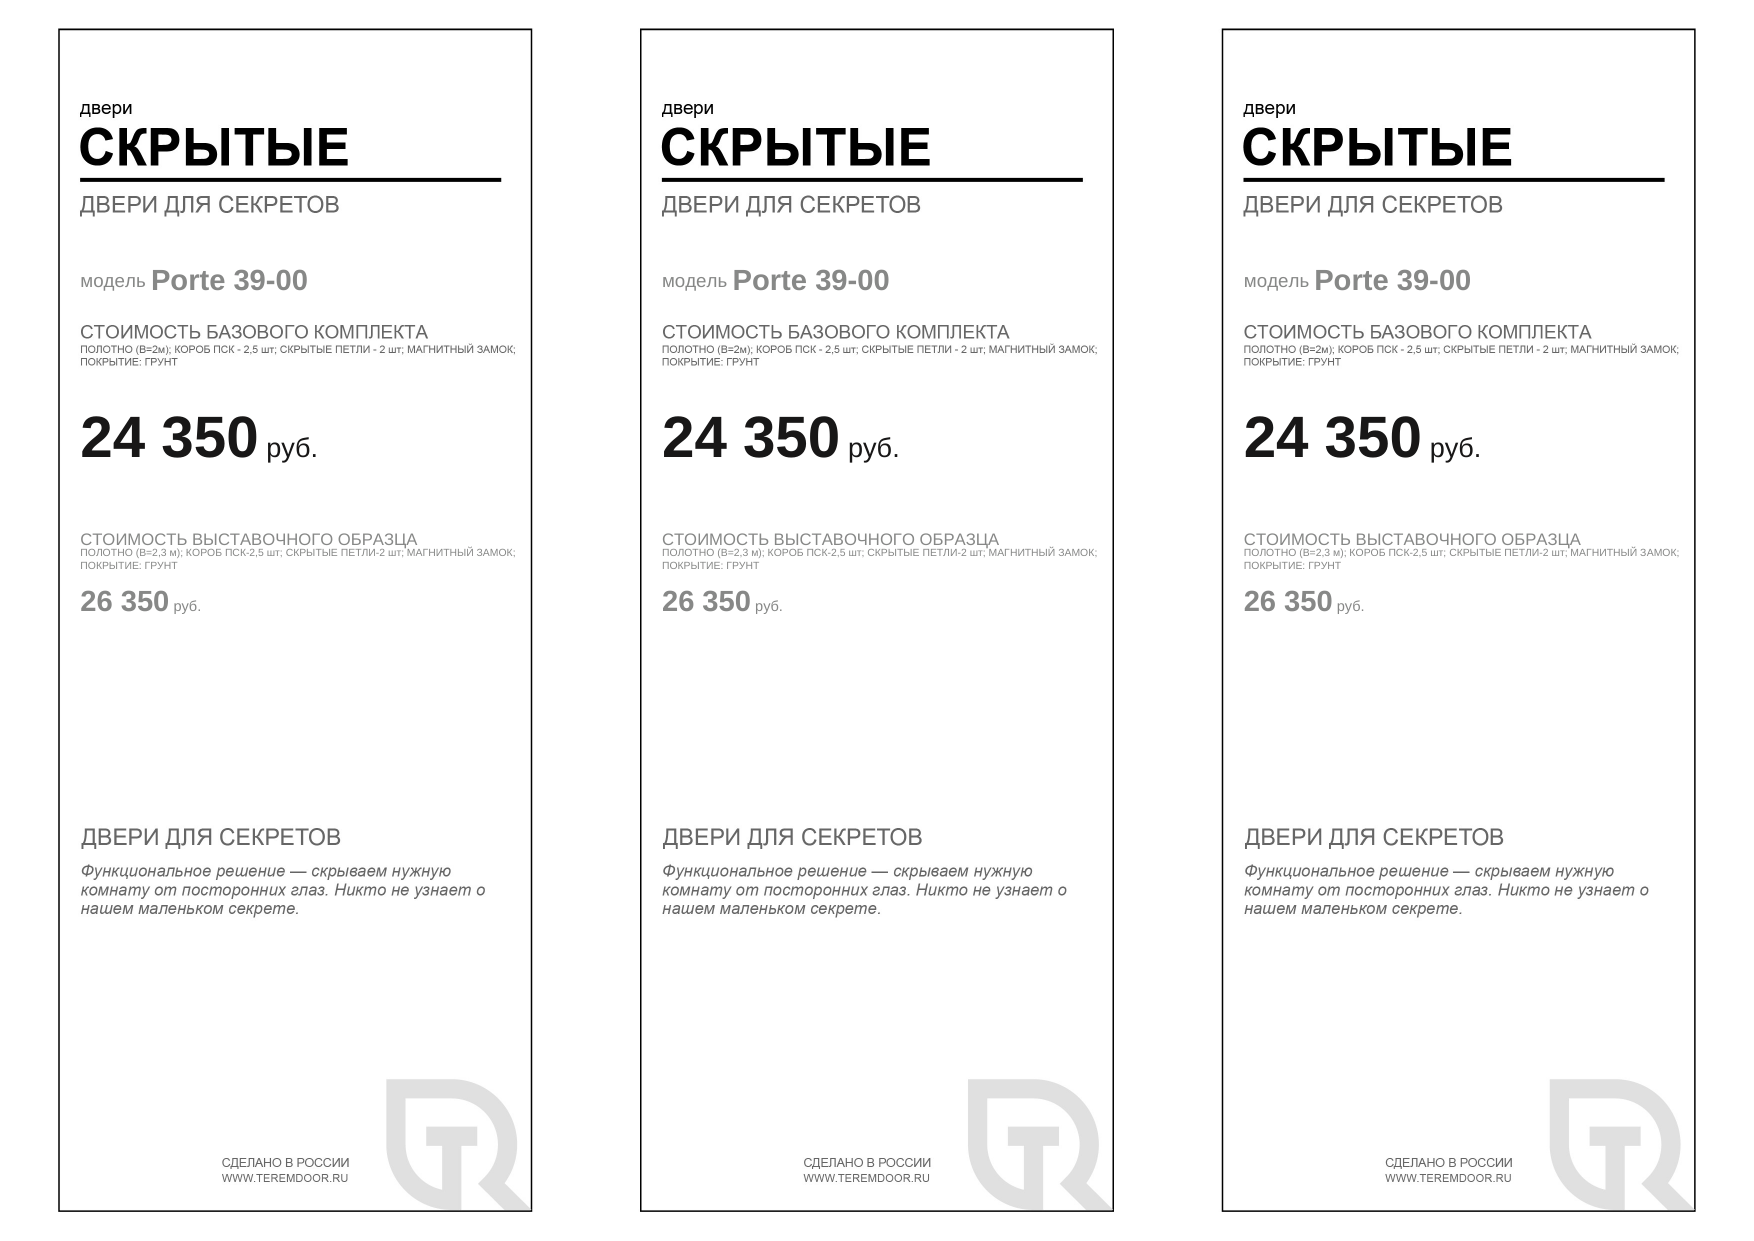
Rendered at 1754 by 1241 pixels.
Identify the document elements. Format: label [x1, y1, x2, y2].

picture [58, 28, 1696, 1212]
